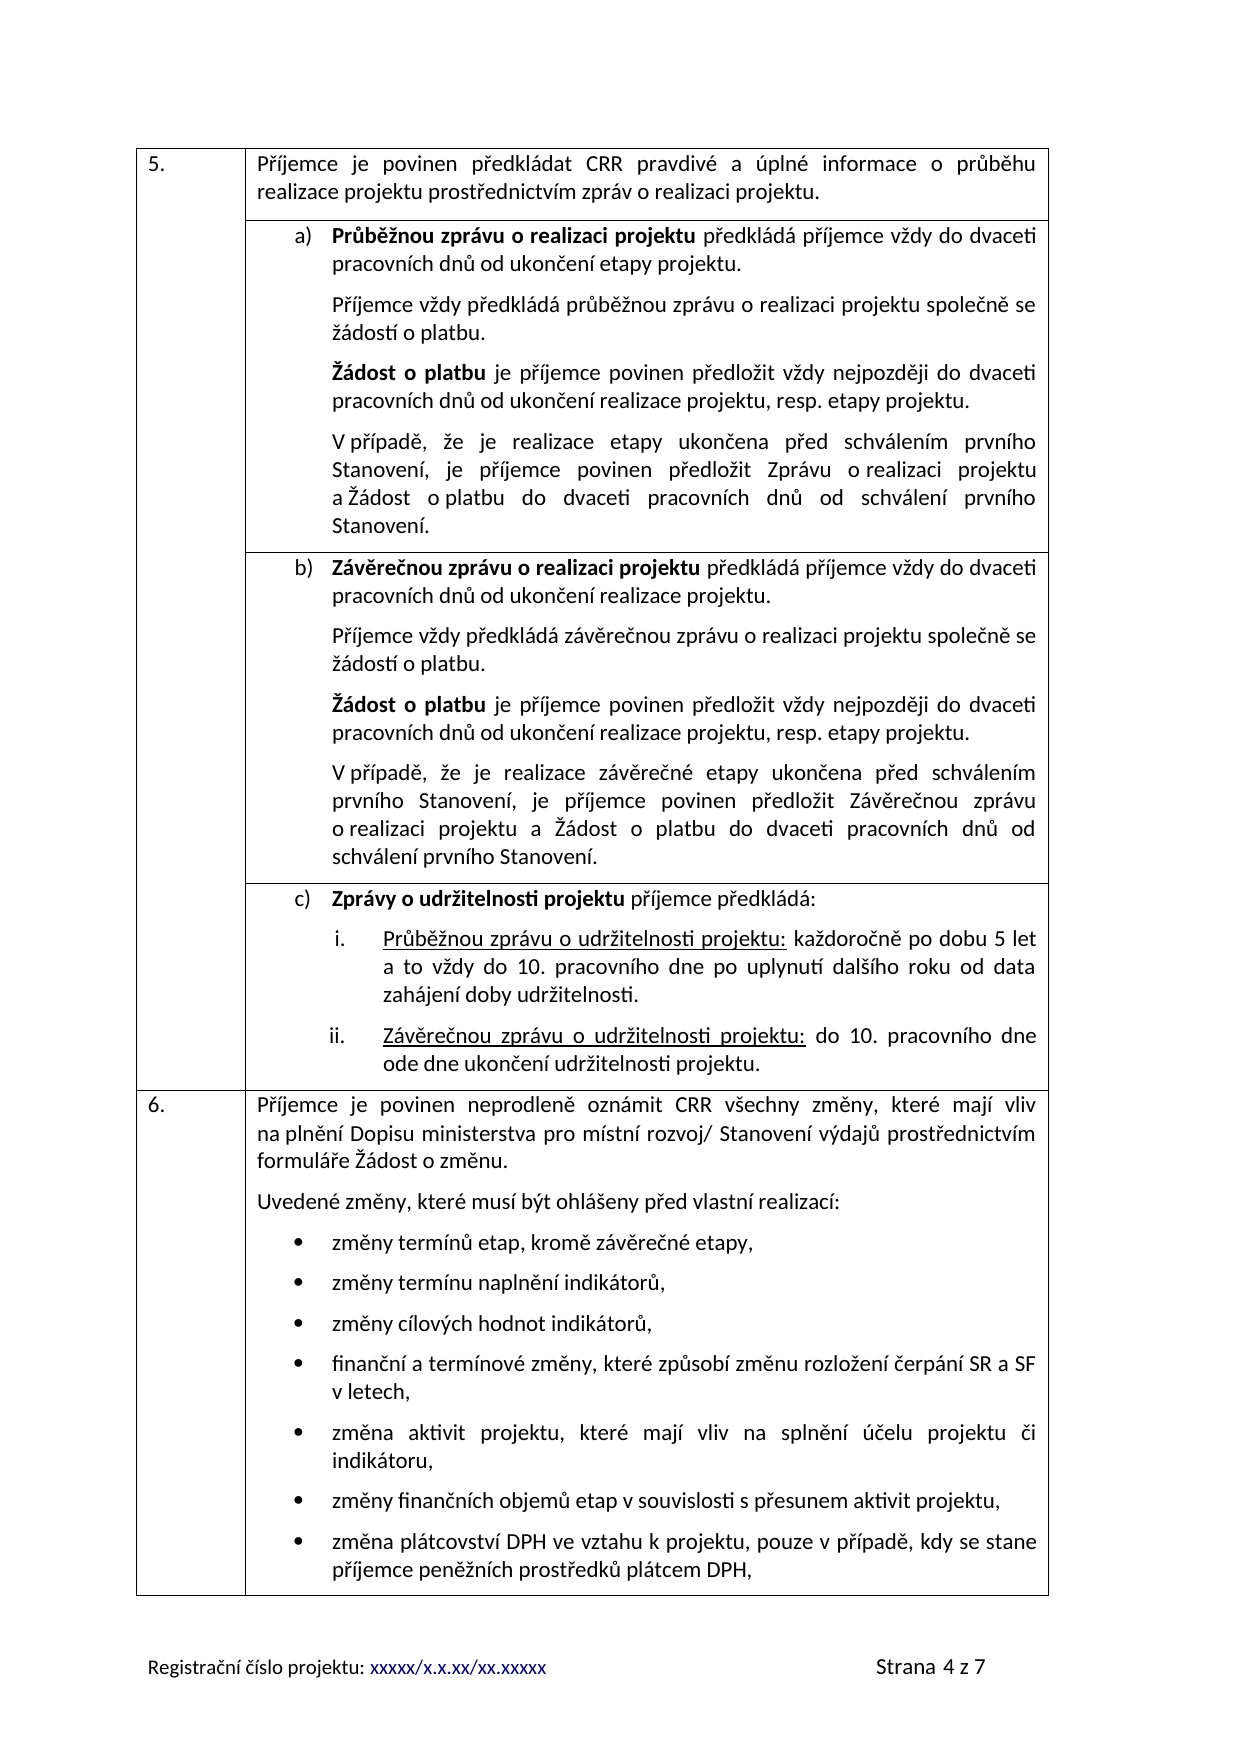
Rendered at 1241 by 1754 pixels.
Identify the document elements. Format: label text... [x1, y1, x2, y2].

table_cell Zprávy o udržitelnosti projektu příjemce předkládá: Průběžnou zprávu o udržitelnosti projektu: každoročně po dobu 5 let a to vždy do 10. pracovního dne po uplynutí dalšího roku od data zahájení doby udržitelnosti. Závěrečnou zprávu o udržitelnosti projektu: do 10. pracovního dne ode dne ukončení udržitelnosti projektu. [246, 884, 1048, 1089]
table_cell Průběžnou zprávu o realizaci projektu předkládá příjemce vždy do dvaceti pracovních dnů od ukončení etapy projektu. Příjemce vždy předkládá průběžnou zprávu o realizaci projektu společně se žádostí o platbu. Žádost o platbu je příjemce povinen předložit vždy nejpozději do dvaceti pracovních dnů od ukončení realizace projektu, resp. etapy projektu. V případě, že je realizace etapy ukončena před schválením prvního Stanovení, je příjemce povinen předložit Zprávu o realizaci projektu a Žádost o platbu do dvaceti pracovních dnů od schválení prvního Stanovení. [246, 221, 1048, 552]
table_cell Závěrečnou zprávu o realizaci projektu předkládá příjemce vždy do dvaceti pracovních dnů od ukončení realizace projektu. Příjemce vždy předkládá závěrečnou zprávu o realizaci projektu společně se žádostí o platbu. Žádost o platbu je příjemce povinen předložit vždy nejpozději do dvaceti pracovních dnů od ukončení realizace projektu, resp. etapy projektu. V případě, že je realizace závěrečné etapy ukončena před schválením prvního Stanovení, je příjemce povinen předložit Závěrečnou zprávu o realizaci projektu a Žádost o platbu do dvaceti pracovních dnů od schválení prvního Stanovení. [246, 553, 1048, 883]
table_cell 6. [137, 1091, 245, 1595]
table_cell Příjemce je povinen předkládat CRR pravdivé a úplné informace o průběhu realizace projektu prostřednictvím zpráv o realizaci projektu. [246, 149, 1048, 220]
table_cell 5. [137, 149, 245, 1089]
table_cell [246, 1091, 1048, 1595]
